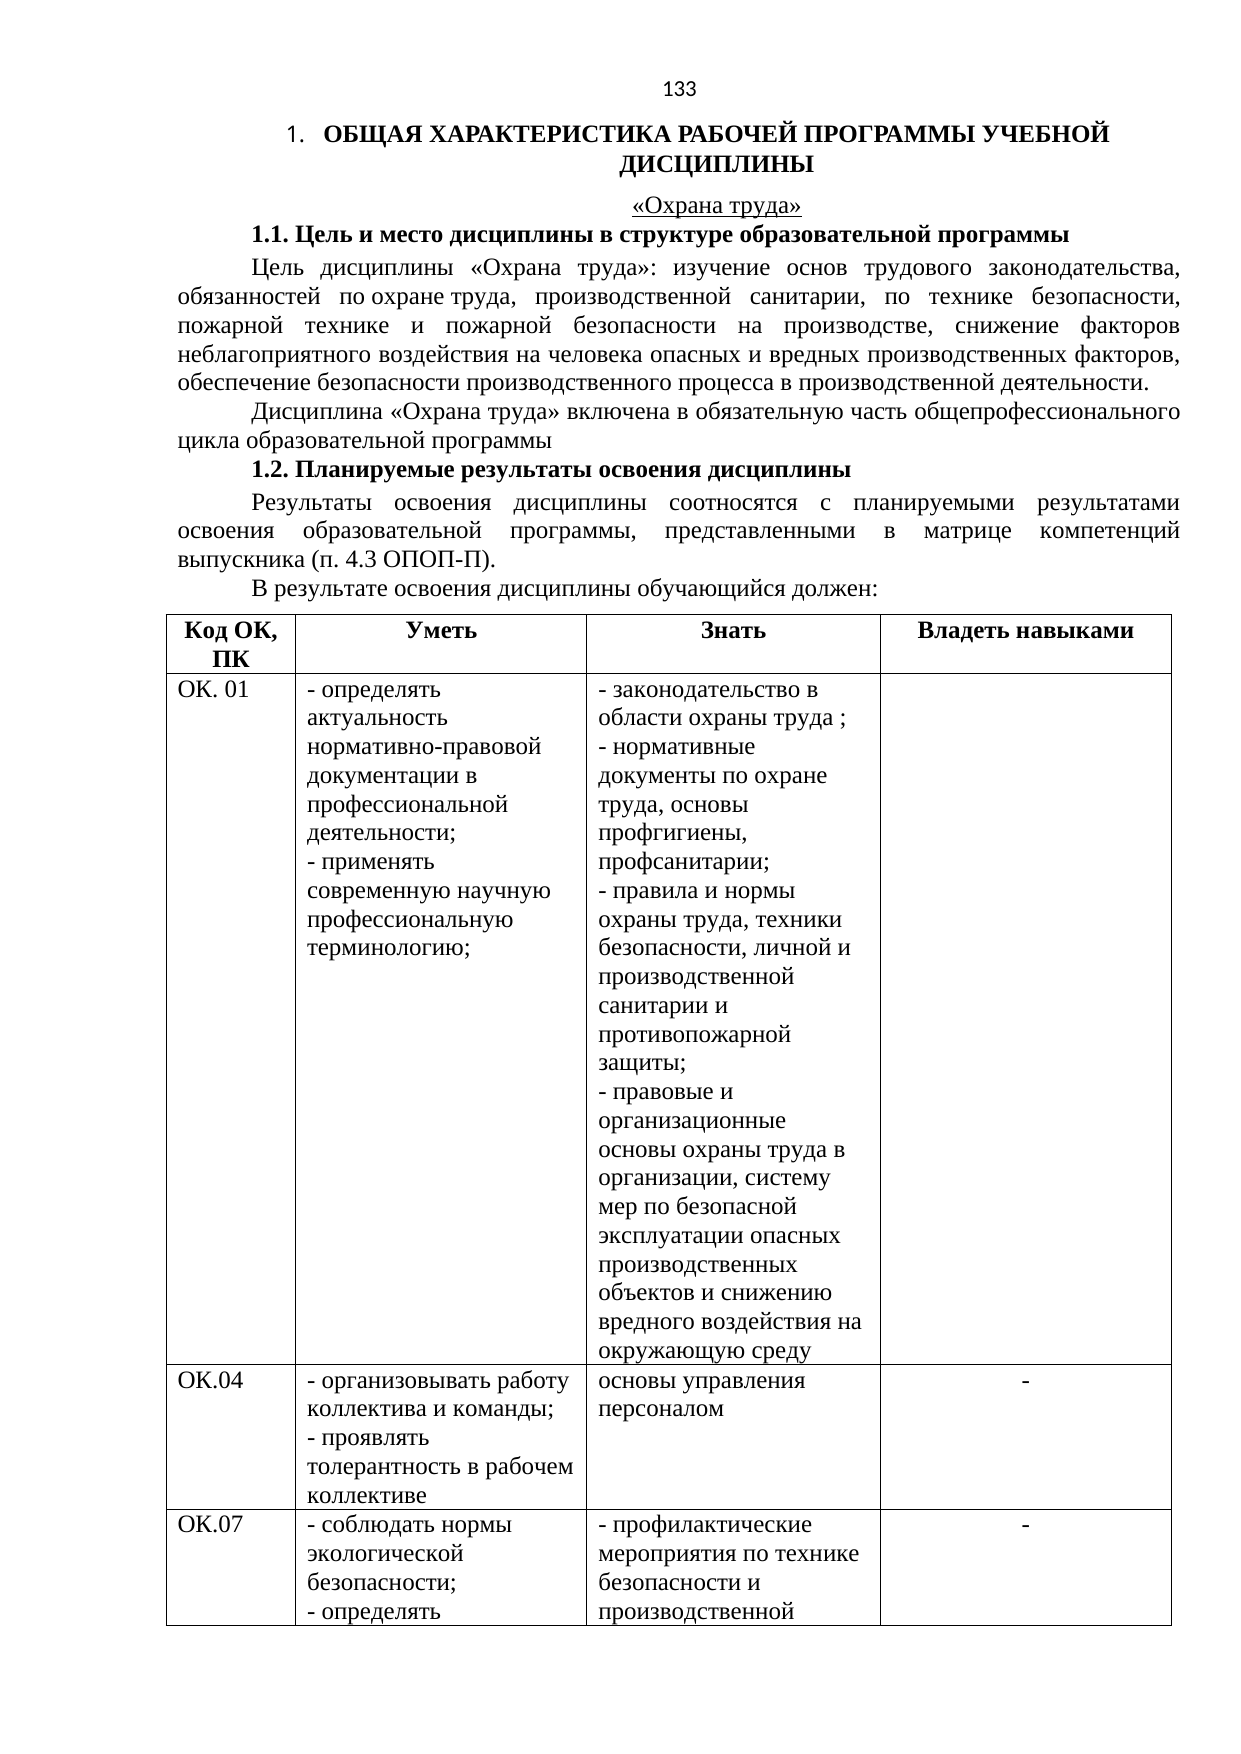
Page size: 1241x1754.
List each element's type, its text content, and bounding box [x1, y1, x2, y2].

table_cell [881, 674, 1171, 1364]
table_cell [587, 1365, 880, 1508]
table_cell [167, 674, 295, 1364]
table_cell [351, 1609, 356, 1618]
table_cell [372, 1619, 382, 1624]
list Общая характеристика РАБОЧЕЙ ПРОГРАММЫ УЧЕБНОЙ ДИСЦИПЛИНЫ [215, 118, 1181, 178]
text «Охрана труда» [252, 191, 1181, 219]
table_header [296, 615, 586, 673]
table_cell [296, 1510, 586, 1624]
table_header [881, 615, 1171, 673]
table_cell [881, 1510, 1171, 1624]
text Результаты освоения дисциплины соотносятся с планируемыми результатами освоения образовательной программы, представленными в матрице компетенций выпускника (п. 4.3 ОПОП-П). [177, 487, 1181, 573]
text Цель дисциплины «Охрана труда»: изучение основ трудового законодательства, обязанностей по охране труда, производственной санитарии, по технике безопасности, пожарной технике и пожарной безопасности на производстве, снижение факторов неблагоприятного воздействия на человека опасных и вредных производственных факторов, обеспечение безопасности производственного процесса в производственной деятельности. [177, 367, 1181, 396]
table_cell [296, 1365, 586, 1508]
text 1.1. Цель и место дисциплины в структуре образовательной программы [177, 219, 1181, 248]
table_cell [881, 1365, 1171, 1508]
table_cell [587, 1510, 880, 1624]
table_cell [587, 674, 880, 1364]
text Цель дисциплины «Охрана труда»: изучение основ трудового законодательства, обязанностей по охране труда, производственной санитарии, по технике безопасности, пожарной технике и пожарной безопасности на производстве, снижение факторов неблагоприятного воздействия на человека опасных и вредных производственных факторов, обеспечение безопасности производственного процесса в производственной деятельности. [177, 252, 1181, 281]
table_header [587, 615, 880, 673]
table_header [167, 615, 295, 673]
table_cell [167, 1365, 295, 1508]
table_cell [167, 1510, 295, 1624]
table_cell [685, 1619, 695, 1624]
text 1.2. Планируемые результаты освоения дисциплины [177, 454, 1181, 482]
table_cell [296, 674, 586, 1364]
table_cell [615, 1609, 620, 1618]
text В результате освоения дисциплины обучающийся должен: [177, 573, 1181, 602]
text Дисциплина «Охрана труда» включена в обязательную часть общепрофессионального цикла образовательной программы [177, 396, 1181, 454]
